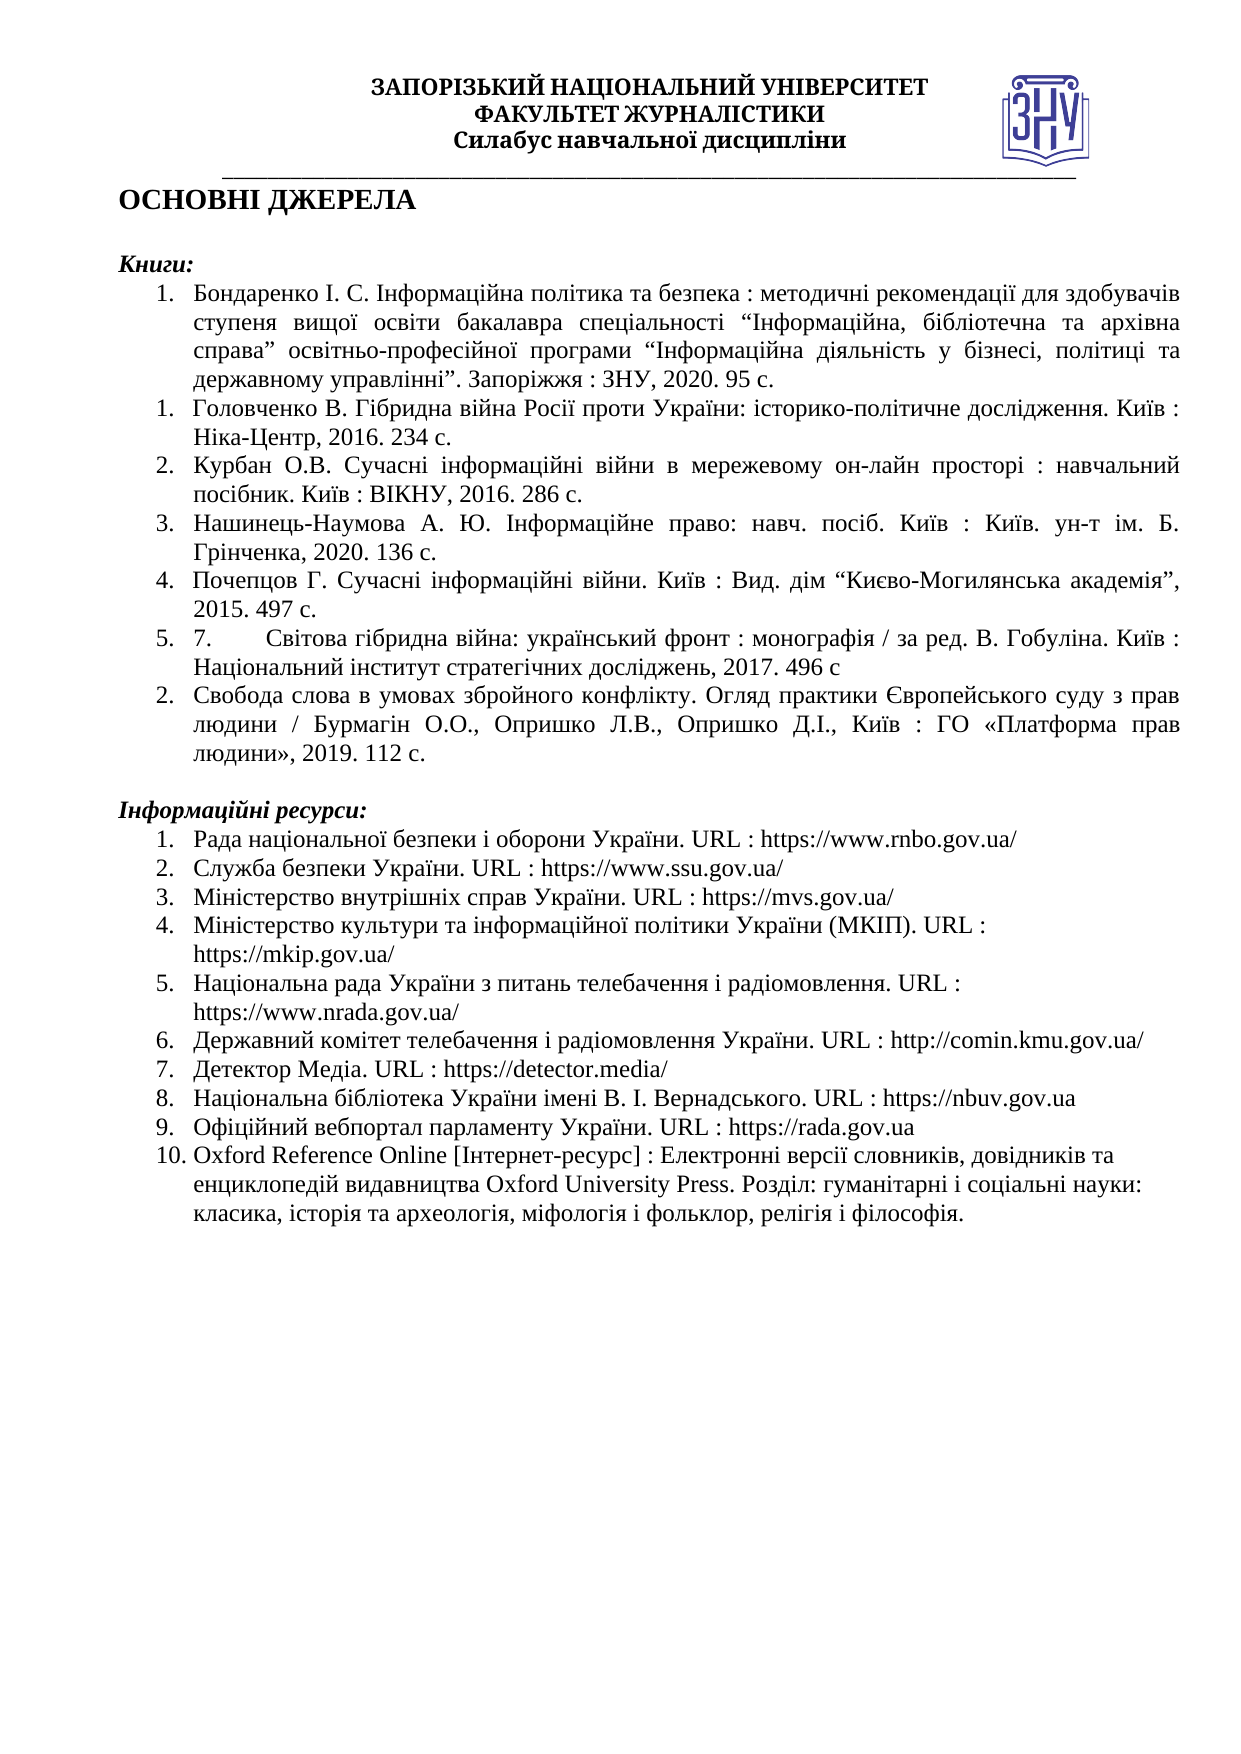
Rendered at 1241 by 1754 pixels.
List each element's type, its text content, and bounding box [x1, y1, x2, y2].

list 7. Світова гібридна війна: український фронт : монографія / за ред. В. Гобуліна. Київ : Національний інститут стратегічних досліджень, 2017. 496 с [156, 623, 1181, 680]
text ОСНОВНІ ДЖЕРЕЛА [118, 182, 1181, 216]
list Рада національної безпеки і оборони України. URL : https://www.rnbo.gov.ua/ [156, 824, 1181, 853]
list Бондаренко І. С. Інформаційна політика та безпека : методичні рекомендації для здобувачів ступеня вищої освіти бакалавра спеціальності “Інформаційна, бібліотечна та архівна справа” освітньо-професійної програми “Інформаційна діяльність у бізнесі, політиці та державному управлінні”. Запоріжжя : ЗНУ, 2020. 95 с. [156, 278, 1181, 393]
list Служба безпеки України. URL : https://www.ssu.gov.ua/ [156, 853, 1181, 882]
list Головченко В. Гібридна війна Росії проти України: історико-політичне дослідження. Київ : Ніка-Центр, 2016. 234 с. [156, 393, 1181, 450]
list Офіційний вебпортал парламенту України. URL : https://rada.gov.ua [156, 1112, 1181, 1140]
list Національна бібліотека України імені В. І. Вернадського. URL : https://nbuv.gov.ua [156, 1083, 1181, 1112]
list Міністерство культури та інформаційної політики України (МКІП). URL : https://mkip.gov.ua/ [156, 910, 1181, 968]
list Міністерство внутрішніх справ України. URL : https://mvs.gov.ua/ [156, 882, 1181, 910]
list Oxford Reference Online [Інтернет-ресурс] : Електронні версії словників, довідників та енциклопедій видавництва Oxford University Press. Розділ: гуманітарні і соціальні науки: класика, історія та археологія, міфологія і фольклор, релігія і філософія. [156, 1140, 1181, 1227]
list Нашинець-Наумова А. Ю. Інформаційне право: навч. посіб. Київ : Київ. ун-т ім. Б. Грінченка, 2020. 136 с. [156, 508, 1181, 565]
text Книги: [118, 249, 1181, 278]
list Детектор Медіа. URL : https://detector.media/ [156, 1054, 1181, 1083]
list Курбан О.В. Сучасні інформаційні війни в мережевому он-лайн просторі : навчальний посібник. Київ : ВІКНУ, 2016. 286 с. [156, 450, 1181, 508]
list Національна рада України з питань телебачення і радіомовлення. URL : https://www.nrada.gov.ua/ [156, 968, 1181, 1025]
list Державний комітет телебачення і радіомовлення України. URL : http://comin.kmu.gov.ua/ [156, 1025, 1181, 1054]
list Свобода слова в умовах збройного конфлікту. Огляд практики Європейського суду з прав людини / Бурмагін О.О., Опришко Л.В., Опришко Д.І., Київ : ГО «Платформа прав людини», 2019. 112 с. [156, 680, 1181, 767]
text Інформаційні ресурси: [118, 795, 1181, 824]
picture [1002, 75, 1090, 167]
list Почепцов Г. Сучасні інформаційні війни. Київ : Вид. дім “Києво-Могилянська академія”, 2015. 497 с. [156, 565, 1181, 623]
